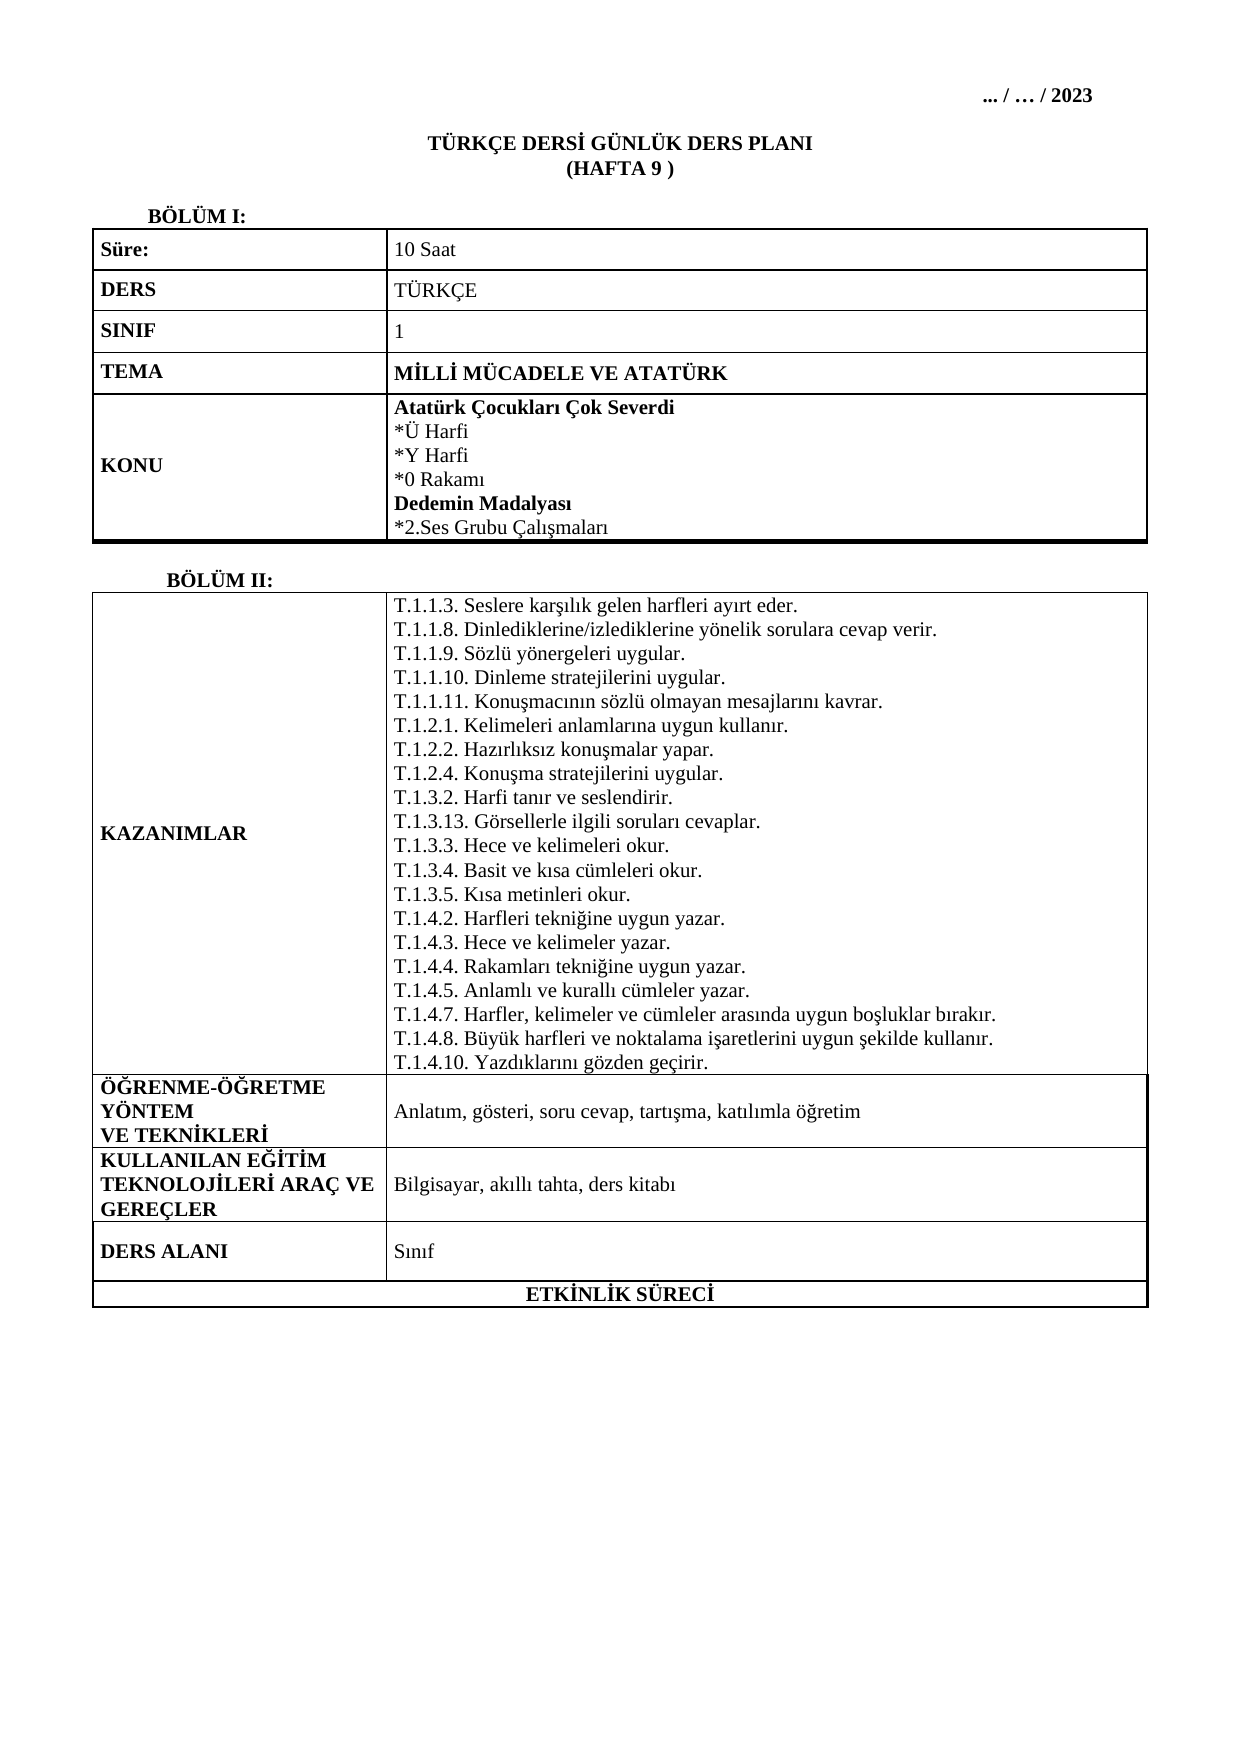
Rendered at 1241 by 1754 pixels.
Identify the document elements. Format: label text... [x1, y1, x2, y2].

table_cell Sınıf [387, 1222, 1146, 1280]
table_header T.1.1.3. Seslere karşılık gelen harfleri ayırt eder. T.1.1.8. Dinlediklerine/izlediklerine yönelik sorulara cevap verir. T.1.1.9. Sözlü yönergeleri uygular. T.1.1.10. Dinleme stratejilerini uygular. T.1.1.11. Konuşmacının sözlü olmayan mesajlarını kavrar. T.1.2.1. Kelimeleri anlamlarına uygun kullanır. T.1.2.2. Hazırlıksız konuşmalar yapar. T.1.2.4. Konuşma stratejilerini uygular. T.1.3.2. Harfi tanır ve seslendirir. T.1.3.13. Görsellerle ilgili soruları cevaplar. T.1.3.3. Hece ve kelimeleri okur. T.1.3.4. Basit ve kısa cümleleri okur. T.1.3.5. Kısa metinleri okur. T.1.4.2. Harfleri tekniğine uygun yazar. T.1.4.3. Hece ve kelimeler yazar. T.1.4.4. Rakamları tekniğine uygun yazar. T.1.4.5. Anlamlı ve kurallı cümleler yazar. T.1.4.7. Harfler, kelimeler ve cümleler arasında uygun boşluklar bırakır. T.1.4.8. Büyük harfleri ve noktalama işaretlerini uygun şekilde kullanır. T.1.4.10. Yazdıklarını gözden geçirir. [387, 593, 1147, 1074]
table_cell SINIF [94, 311, 386, 352]
table_cell MİLLİ MÜCADELE VE ATATÜRK [388, 353, 1146, 393]
table_cell DERS ALANI [94, 1222, 386, 1280]
table_cell 1 [388, 311, 1146, 352]
table_cell ETKİNLİK SÜRECİ [94, 1282, 1146, 1306]
text TÜRKÇE DERSİ GÜNLÜK DERS PLANI [148, 131, 1093, 155]
text BÖLÜM II: [148, 568, 1093, 592]
text ... / … / 2023 [148, 83, 1093, 107]
table_cell Anlatım, gösteri, soru cevap, tartışma, katılımla öğretim [387, 1075, 1146, 1147]
text BÖLÜM I: [148, 203, 1093, 228]
table_cell ÖĞRENME-ÖĞRETME YÖNTEM VE TEKNİKLERİ [93, 1075, 386, 1147]
table_cell TEMA [94, 353, 386, 393]
table_cell TÜRKÇE [388, 271, 1146, 310]
table_cell KONU [94, 395, 386, 539]
table_cell Bilgisayar, akıllı tahta, ders kitabı [387, 1148, 1146, 1221]
table_header KAZANIMLAR [93, 593, 386, 1074]
table_cell DERS [94, 271, 386, 310]
table_cell Atatürk Çocukları Çok Severdi *Ü Harfi *Y Harfi *0 Rakamı Dedemin Madalyası *2.Ses Grubu Çalışmaları [388, 395, 1146, 539]
table_header Süre: [94, 230, 386, 269]
table_cell KULLANILAN EĞİTİM TEKNOLOJİLERİ ARAÇ VE GEREÇLER [93, 1148, 386, 1221]
table_header 10 Saat [388, 230, 1146, 269]
text (HAFTA 9 ) [148, 155, 1093, 179]
